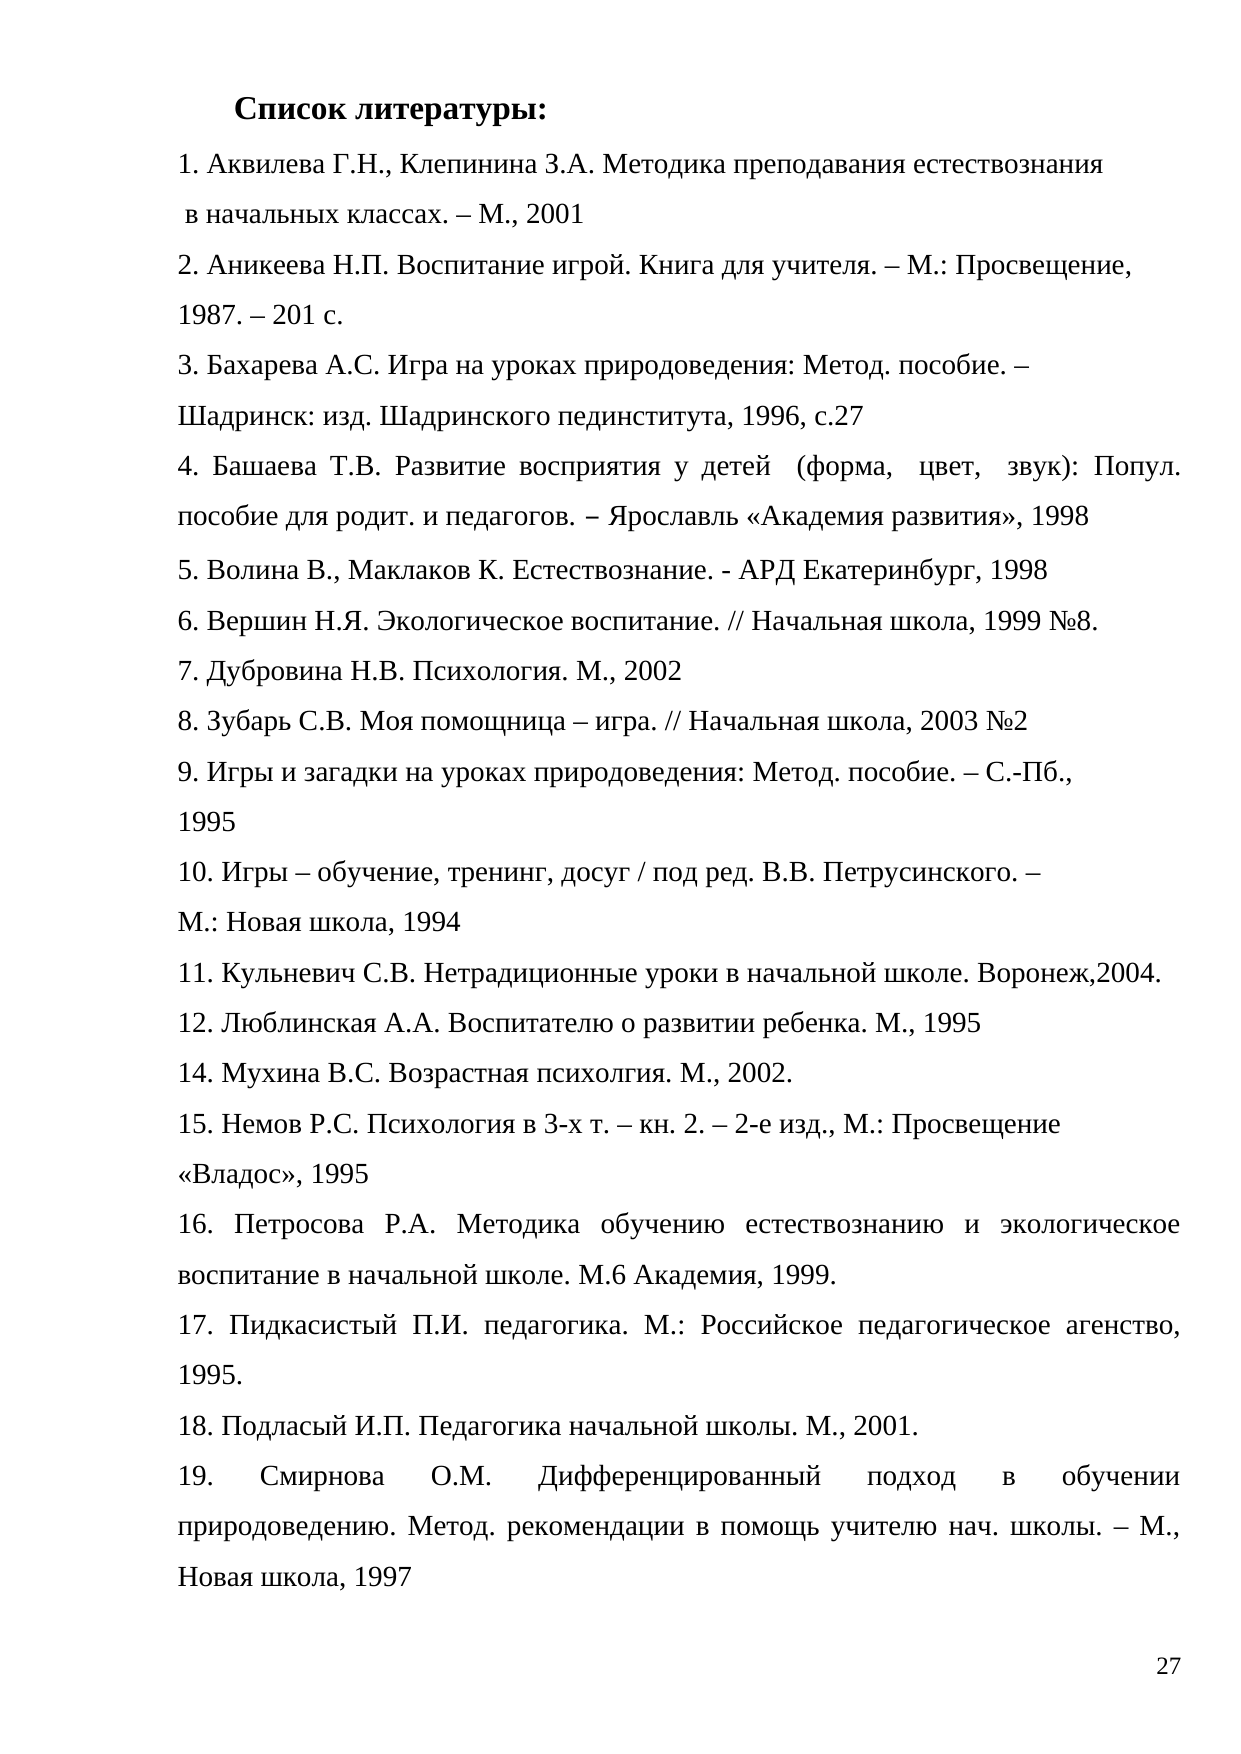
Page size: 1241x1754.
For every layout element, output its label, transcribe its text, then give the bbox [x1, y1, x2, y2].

text 16. Петросова Р.А. Методика обучению естествознанию и экологическое воспитание в начальной школе. М.6 Академия, 1999. [177, 1206, 1181, 1290]
text 17. Пидкасистый П.И. педагогика. М.: Российское педагогическое агенство, 1995. [177, 1307, 1181, 1391]
text в начальных классах. – М., 2001 [177, 196, 1181, 230]
text 19. Смирнова О.М. Дифференцированный подход в обучении природоведению. Метод. рекомендации в помощь учителю нач. школы. – М., Новая школа, 1997 [177, 1458, 1181, 1592]
text М.: Новая школа, 1994 [177, 904, 1181, 938]
text 11. Кульневич С.В. Нетрадиционные уроки в начальной школе. Воронеж,2004. [177, 955, 1181, 988]
text 1. Аквилева Г.Н., Клепинина З.А. Методика преподавания естествознания [177, 146, 1181, 180]
text 2. Аникеева Н.П. Воспитание игрой. Книга для учителя. – М.: Просвещение, [177, 247, 1181, 280]
text 3. Бахарева А.С. Игра на уроках природоведения: Метод. пособие. – [177, 347, 1181, 381]
text 15. Немов Р.С. Психология в 3-х т. – кн. 2. – 2-е изд., М.: Просвещение [177, 1106, 1181, 1139]
text 18. Подласый И.П. Педагогика начальной школы. М., 2001. [177, 1408, 1181, 1441]
text Список литературы: [177, 89, 1181, 127]
text 7. Дубровина Н.В. Психология. М., 2002 [177, 653, 1181, 687]
text 5. Волина В., Маклаков К. Естествознание. - АРД Екатеринбург, 1998 [177, 552, 1181, 586]
text 8. Зубарь С.В. Моя помощница – игра. // Начальная школа, 2003 №2 [177, 703, 1181, 737]
text 14. Мухина В.С. Возрастная психолгия. М., 2002. [177, 1056, 1181, 1089]
text «Владос», 1995 [177, 1156, 1181, 1190]
text 4. Башаева Т.В. Развитие восприятия у детей (форма, цвет, звук): Попул. пособие для родит. и педагогов. – Ярославль «Академия развития», 1998 [177, 448, 1181, 534]
text 1995 [177, 804, 1181, 837]
text 6. Вершин Н.Я. Экологическое воспитание. // Начальная школа, 1999 №8. [177, 603, 1181, 636]
text 12. Люблинская А.А. Воспитателю о развитии ребенка. М., 1995 [177, 1005, 1181, 1039]
text 9. Игры и загадки на уроках природоведения: Метод. пособие. – С.-Пб., [177, 754, 1181, 787]
text 10. Игры – обучение, тренинг, досуг / под ред. В.В. Петрусинского. – [177, 854, 1181, 888]
text 1987. – 201 с. [177, 297, 1181, 331]
text Шадринск: изд. Шадринского пединститута, 1996, с.27 [177, 398, 1181, 431]
